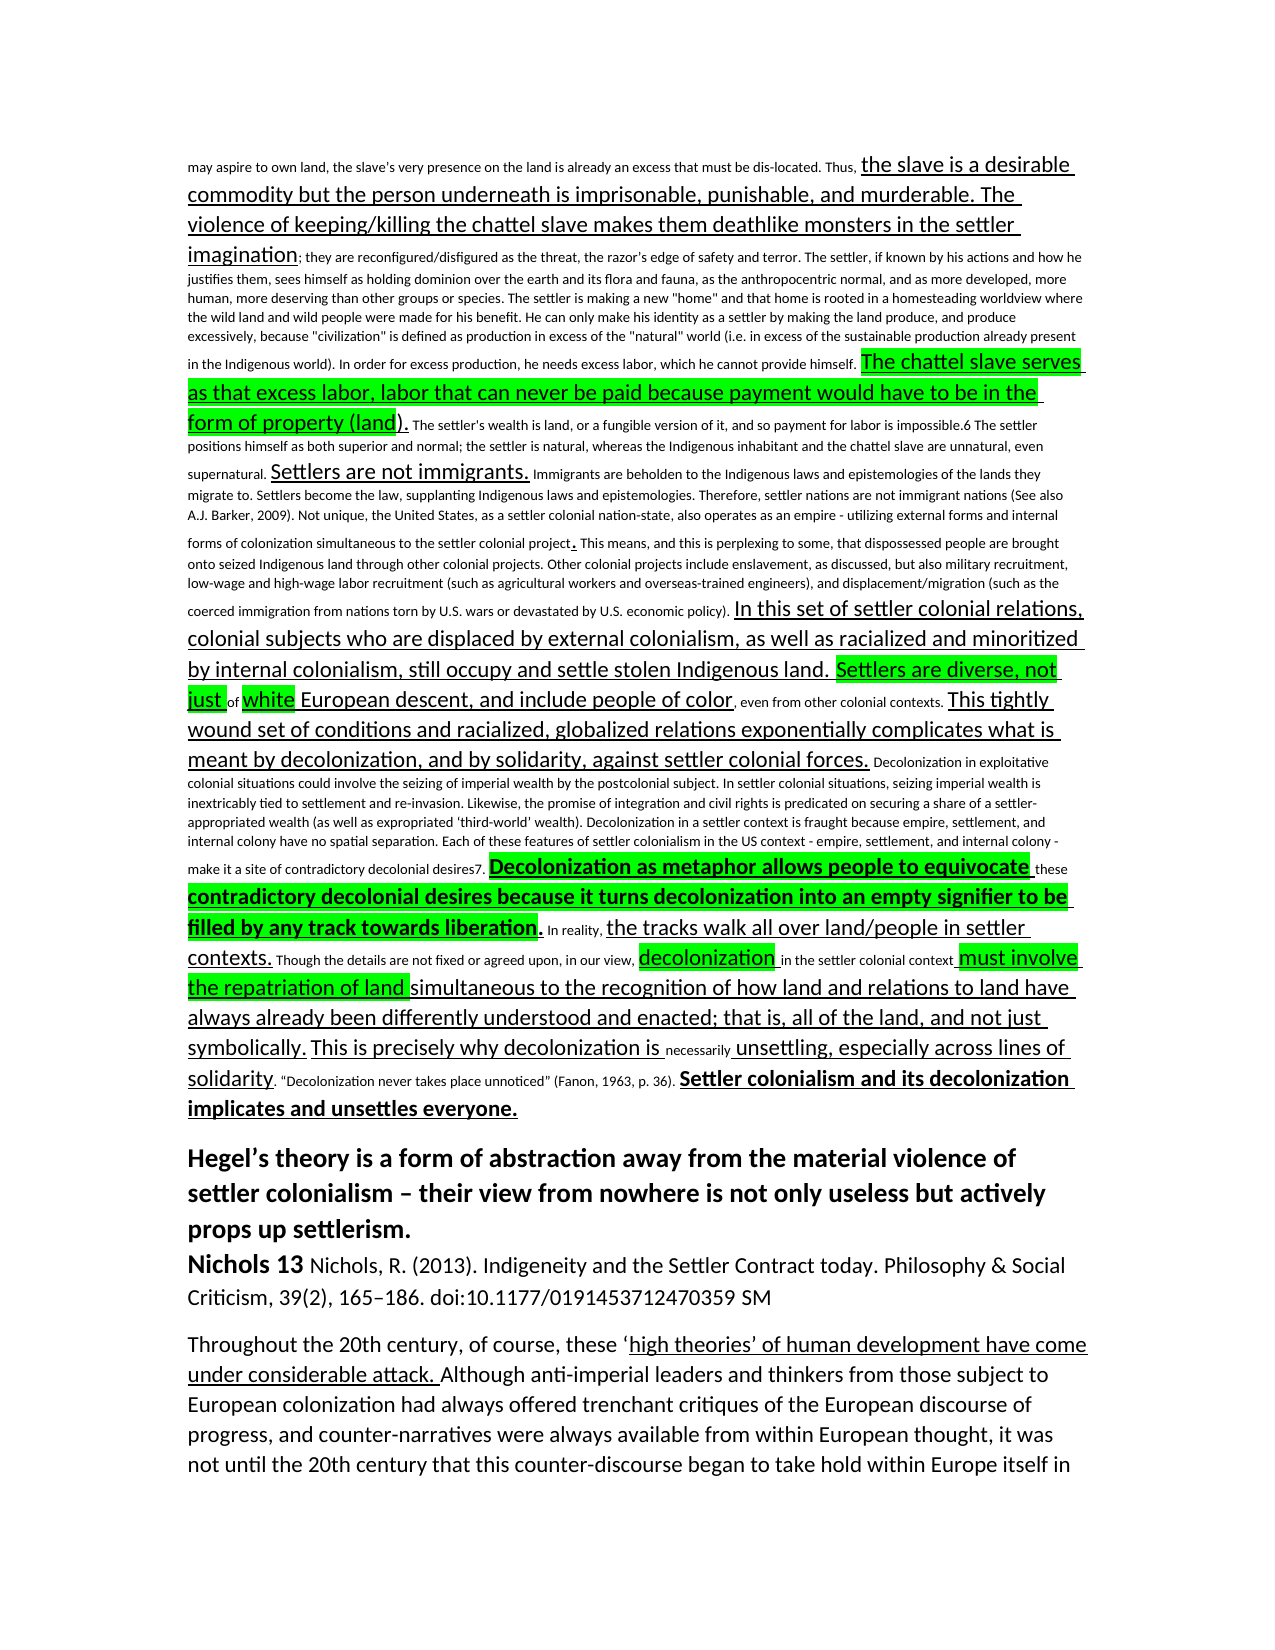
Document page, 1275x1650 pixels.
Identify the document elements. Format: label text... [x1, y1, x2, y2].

subtitle Hegel’s theory is a form of abstraction away from the material violence of settler colonialism – their view from nowhere is not only useless but actively props up settlerism. [187, 1141, 1087, 1245]
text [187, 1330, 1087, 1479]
text Nichols 13 Nichols, R. (2013). Indigeneity and the Settler Contract today. Philosophy & Social Criticism, 39(2), 165–186. doi:10.1177/0191453712470359 SM [187, 1248, 1087, 1311]
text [187, 150, 1087, 1122]
